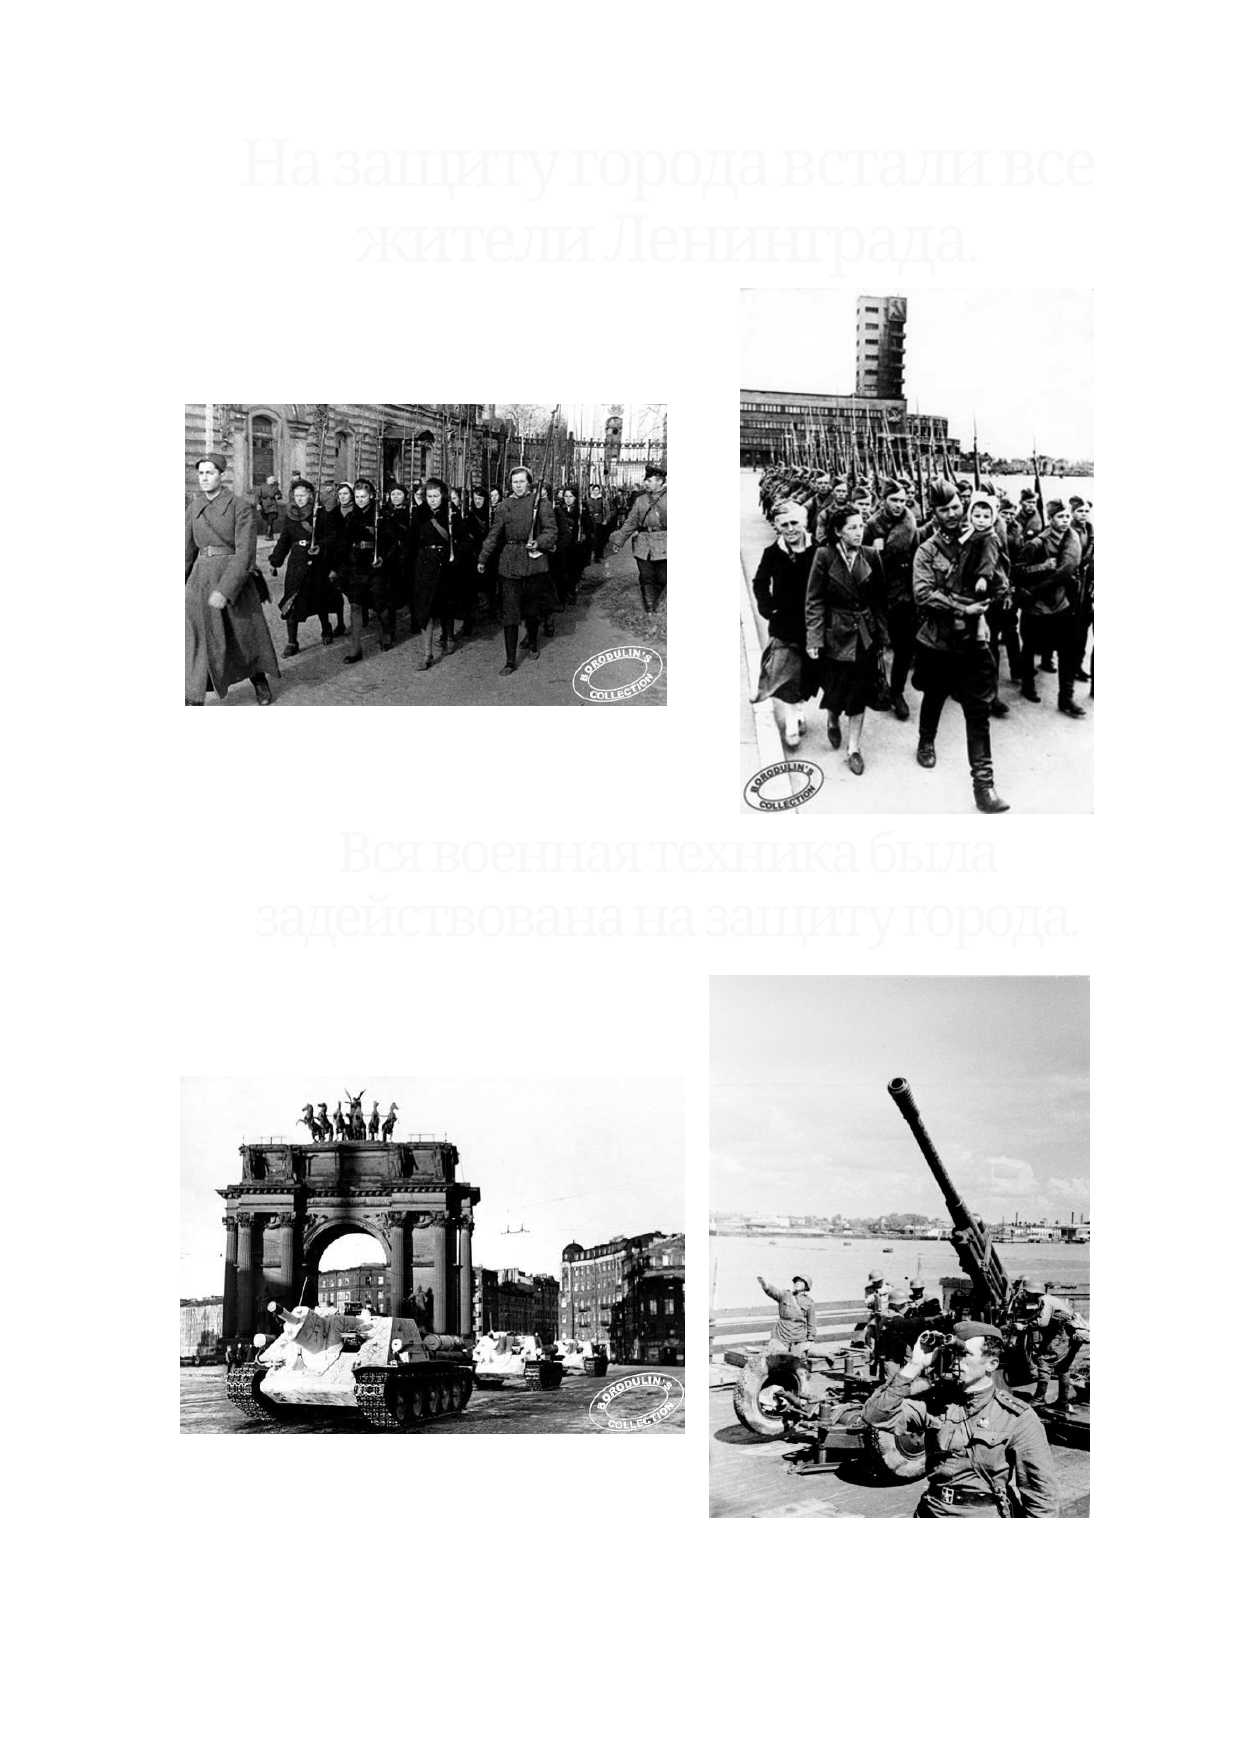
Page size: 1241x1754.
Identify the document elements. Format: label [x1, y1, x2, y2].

picture [185, 404, 667, 706]
picture [180, 1076, 685, 1434]
picture [740, 288, 1094, 814]
picture [709, 975, 1090, 1518]
